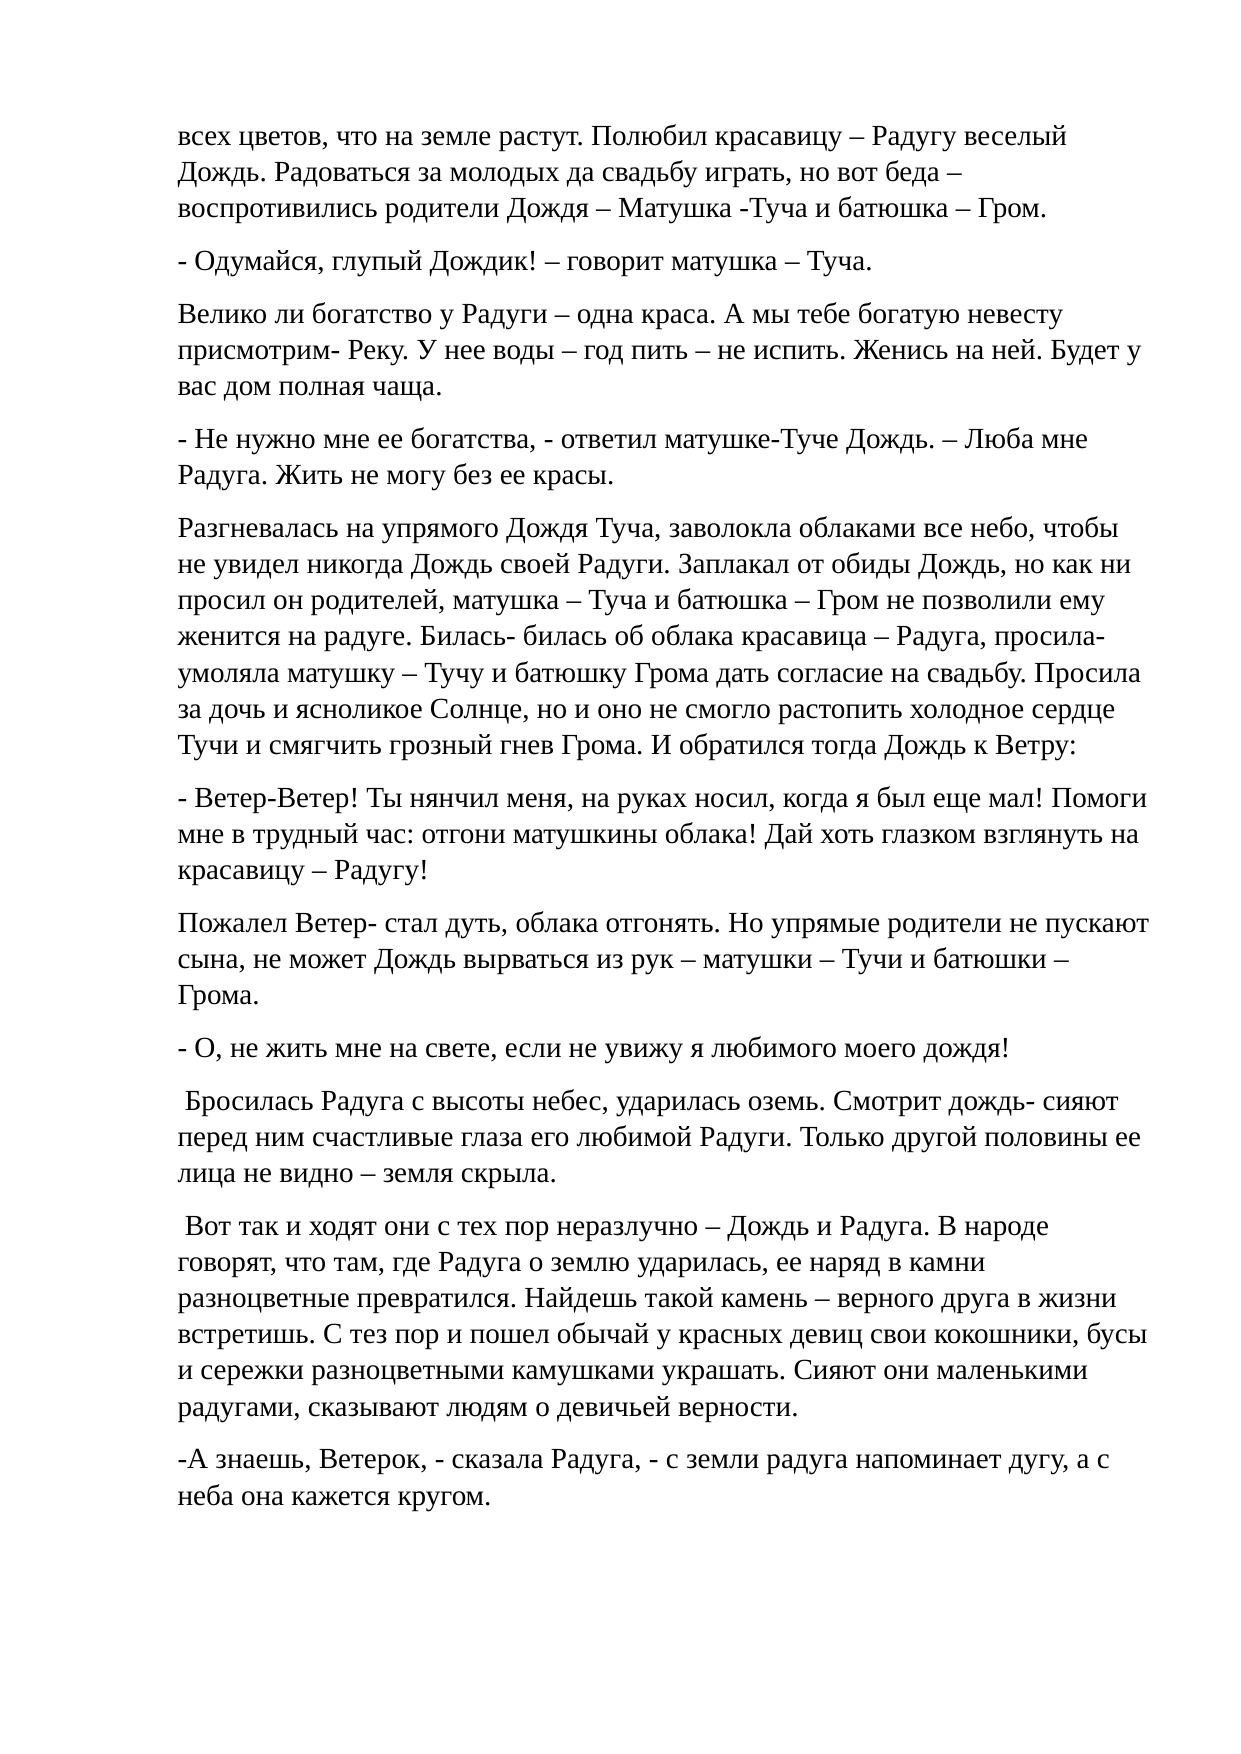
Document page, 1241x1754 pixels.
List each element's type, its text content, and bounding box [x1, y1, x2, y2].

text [177, 118, 1152, 224]
text Разгневалась на упрямого Дождя Туча, заволокла облаками все небо, чтобы не увидел никогда Дождь своей Радуги. Заплакал от обиды Дождь, но как ни просил он родителей, матушка – Туча и батюшка – Гром не позволили ему женится на радуге. Билась- билась об облака красавица – Радуга, просила-умоляла матушку – Тучу и батюшку Грома дать согласие на свадьбу. Просила за дочь и ясноликое Солнце, но и оно не смогло растопить холодное сердце Тучи и смягчить грозный гнев Грома. И обратился тогда Дождь к Ветру: [177, 510, 1152, 761]
text Бросилась Радуга с высоты небес, ударилась оземь. Смотрит дождь- сияют перед ним счастливые глаза его любимой Радуги. Только другой половины ее лица не видно – земля скрыла. [177, 1083, 1152, 1189]
text - Ветер-Ветер! Ты нянчил меня, на руках носил, когда я был еще мал! Помоги мне в трудный час: отгони матушкины облака! Дай хоть глазком взглянуть на красавицу – Радугу! [177, 780, 1152, 886]
text Велико ли богатство у Радуги – одна краса. А мы тебе богатую невесту присмотрим- Реку. У нее воды – год пить – не испить. Женись на ней. Будет у вас дом полная чаща. [177, 296, 1152, 402]
text -А знаешь, Ветерок, - сказала Радуга, - с земли радуга напоминает дугу, а с неба она кажется кругом. [177, 1441, 1152, 1511]
text - О, не жить мне на свете, если не увижу я любимого моего дождя! [177, 1030, 1152, 1063]
text Пожалел Ветер- стал дуть, облака отгонять. Но упрямые родители не пускают сына, не может Дождь вырваться из рук – матушки – Тучи и батюшки – Грома. [177, 905, 1152, 1011]
text - Не нужно мне ее богатства, - ответил матушке-Туче Дождь. – Люба мне Радуга. Жить не могу без ее красы. [177, 421, 1152, 491]
text Вот так и ходят они с тех пор неразлучно – Дождь и Радуга. В народе говорят, что там, где Радуга о землю ударилась, ее наряд в камни разноцветные превратился. Найдешь такой камень – верного друга в жизни встретишь. С тез пор и пошел обычай у красных девиц свои кокошники, бусы и сережки разноцветными камушками украшать. Сияют они маленькими радугами, сказывают людям о девичьей верности. [177, 1208, 1152, 1422]
text - Одумайся, глупый Дождик! – говорит матушка – Туча. [177, 243, 1152, 277]
